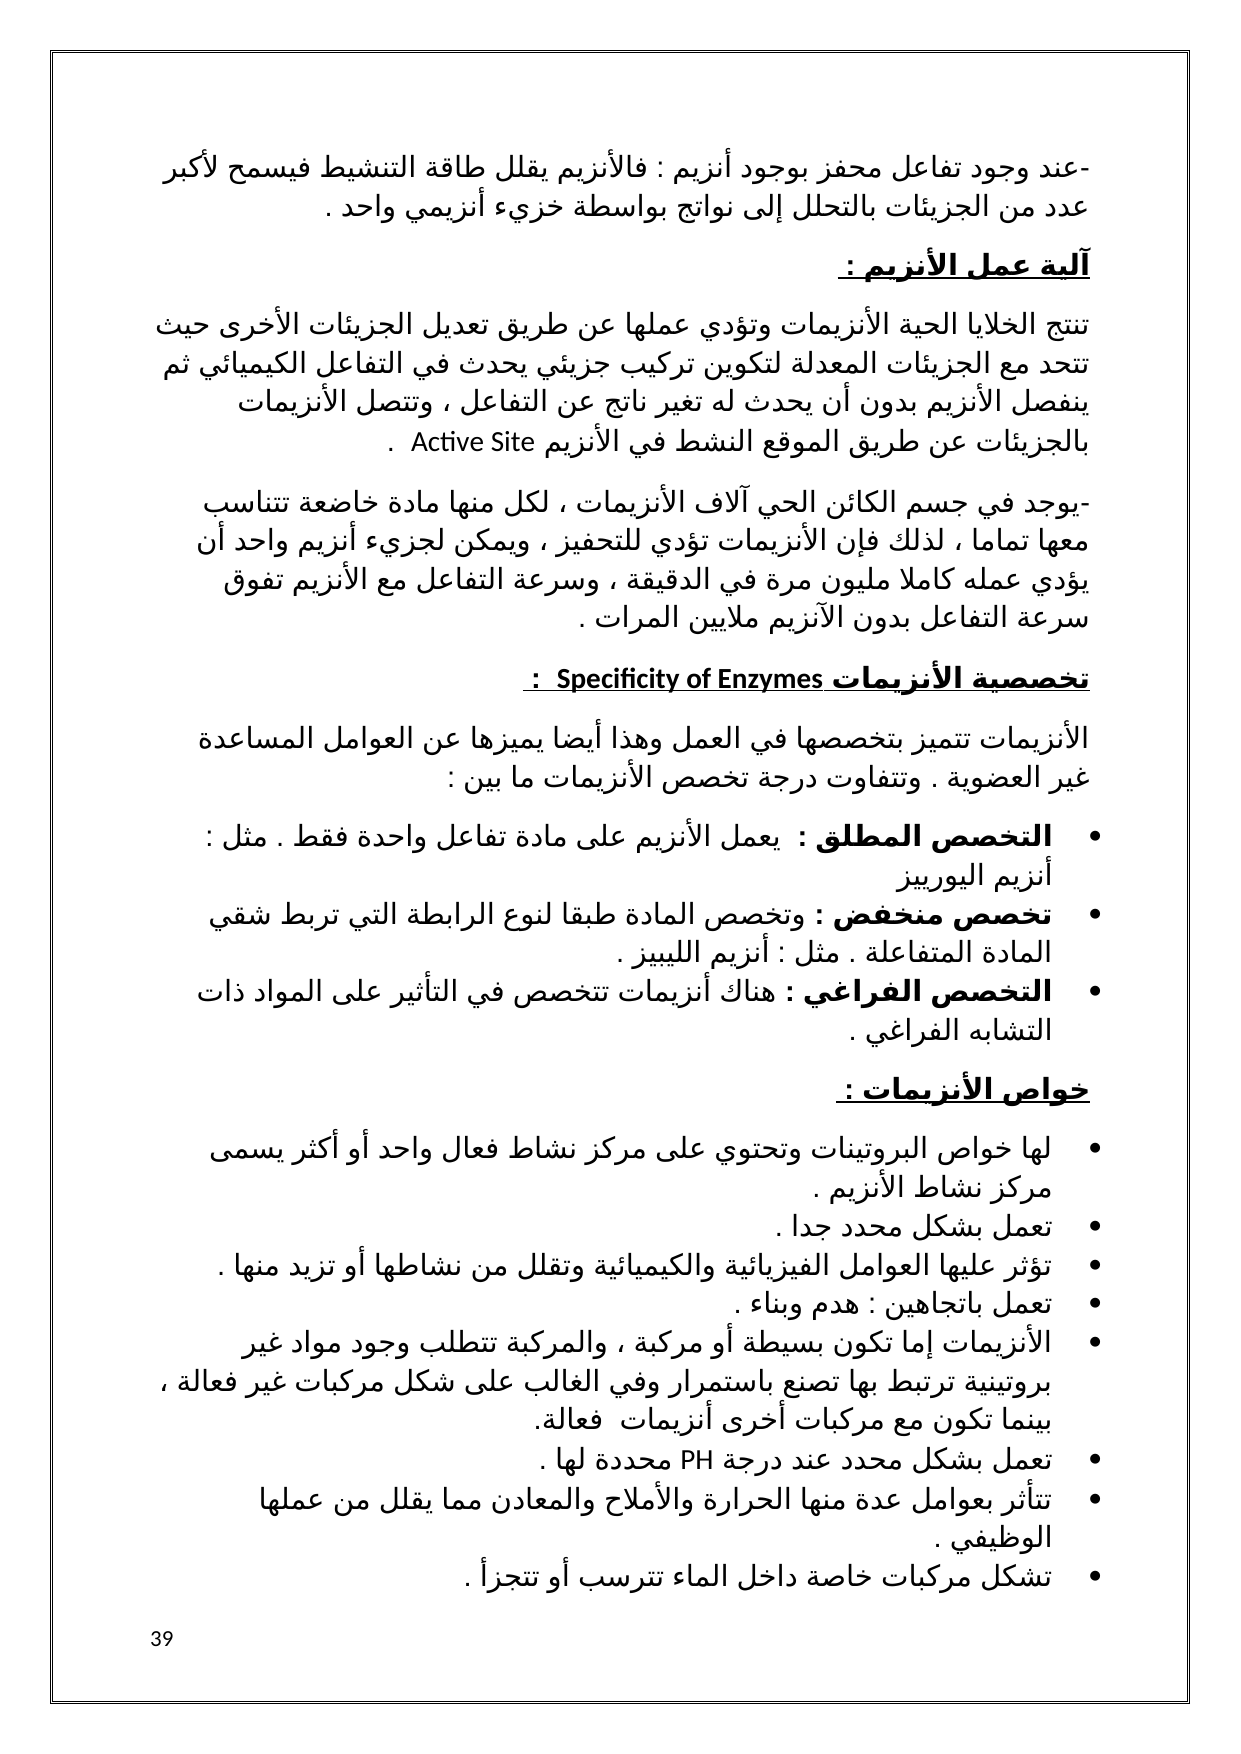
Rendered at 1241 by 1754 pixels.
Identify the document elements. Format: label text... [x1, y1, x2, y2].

list تشكل مركبات خاصة داخل الماء تترسب أو تتجزأ . [150, 1559, 1090, 1593]
text تنتج الخلايا الحية الأنزيمات وتؤدي عملها عن طريق تعديل الجزيئات الأخرى حيث تتحد مع الجزيئات المعدلة لتكوين تركيب جزيئي يحدث في التفاعل الكيميائي ثم ينفصل الأنزيم بدون أن يحدث له تغير ناتج عن التفاعل ، وتتصل الأنزيمات بالجزيئات عن طريق الموقع النشط في الأنزيم Active Site . [150, 307, 1090, 458]
list تعمل بشكل محدد جدا . [150, 1209, 1090, 1242]
list تعمل باتجاهين : هدم وبناء . [150, 1286, 1090, 1320]
text آلية عمل الأنزيم : [150, 248, 1090, 281]
list تؤثر عليها العوامل الفيزيائية والكيميائية وتقلل من نشاطها أو تزيد منها . [150, 1247, 1090, 1281]
text خواص الأنزيمات : [150, 1072, 1090, 1106]
text -عند وجود تفاعل محفز بوجود أنزيم : فالأنزيم يقلل طاقة التنشيط فيسمح لأكبر عدد من الجزيئات بالتحلل إلى نواتج بواسطة خزيء أنزيمي واحد . [150, 150, 1090, 222]
text تخصصية الأنزيمات Specificity of Enzymes : [150, 660, 1090, 695]
list تخصص منخفض : وتخصص المادة طبقا لنوع الرابطة التي تربط شقي المادة المتفاعلة . مثل : أنزيم الليبيز . [150, 897, 1090, 969]
list تتأثر بعوامل عدة منها الحرارة والأملاح والمعادن مما يقلل من عملها الوظيفي . [150, 1482, 1090, 1554]
text الأنزيمات تتميز بتخصصها في العمل وهذا أيضا يميزها عن العوامل المساعدة غير العضوية . وتتفاوت درجة تخصص الأنزيمات ما بين : [150, 721, 1090, 793]
list تعمل بشكل محدد عند درجة PH محددة لها . [150, 1441, 1090, 1476]
list التخصص الفراغي : هناك أنزيمات تتخصص في التأثير على المواد ذات التشابه الفراغي . [150, 974, 1090, 1046]
list التخصص المطلق : يعمل الأنزيم على مادة تفاعل واحدة فقط . مثل : أنزيم اليورييز [150, 819, 1090, 892]
list لها خواص البروتينات وتحتوي على مركز نشاط فعال واحد أو أكثر يسمى مركز نشاط الأنزيم . [150, 1131, 1090, 1204]
list الأنزيمات إما تكون بسيطة أو مركبة ، والمركبة تتطلب وجود مواد غير بروتينية ترتبط بها تصنع باستمرار وفي الغالب على شكل مركبات غير فعالة ، بينما تكون مع مركبات أخرى أنزيمات فعالة. [150, 1325, 1090, 1436]
text -يوجد في جسم الكائن الحي آلاف الأنزيمات ، لكل منها مادة خاضعة تتناسب معها تماما ، لذلك فإن الأنزيمات تؤدي للتحفيز ، ويمكن لجزيء أنزيم واحد أن يؤدي عمله كاملا مليون مرة في الدقيقة ، وسرعة التفاعل مع الأنزيم تفوق سرعة التفاعل بدون الآنزيم ملايين المرات . [150, 485, 1090, 634]
